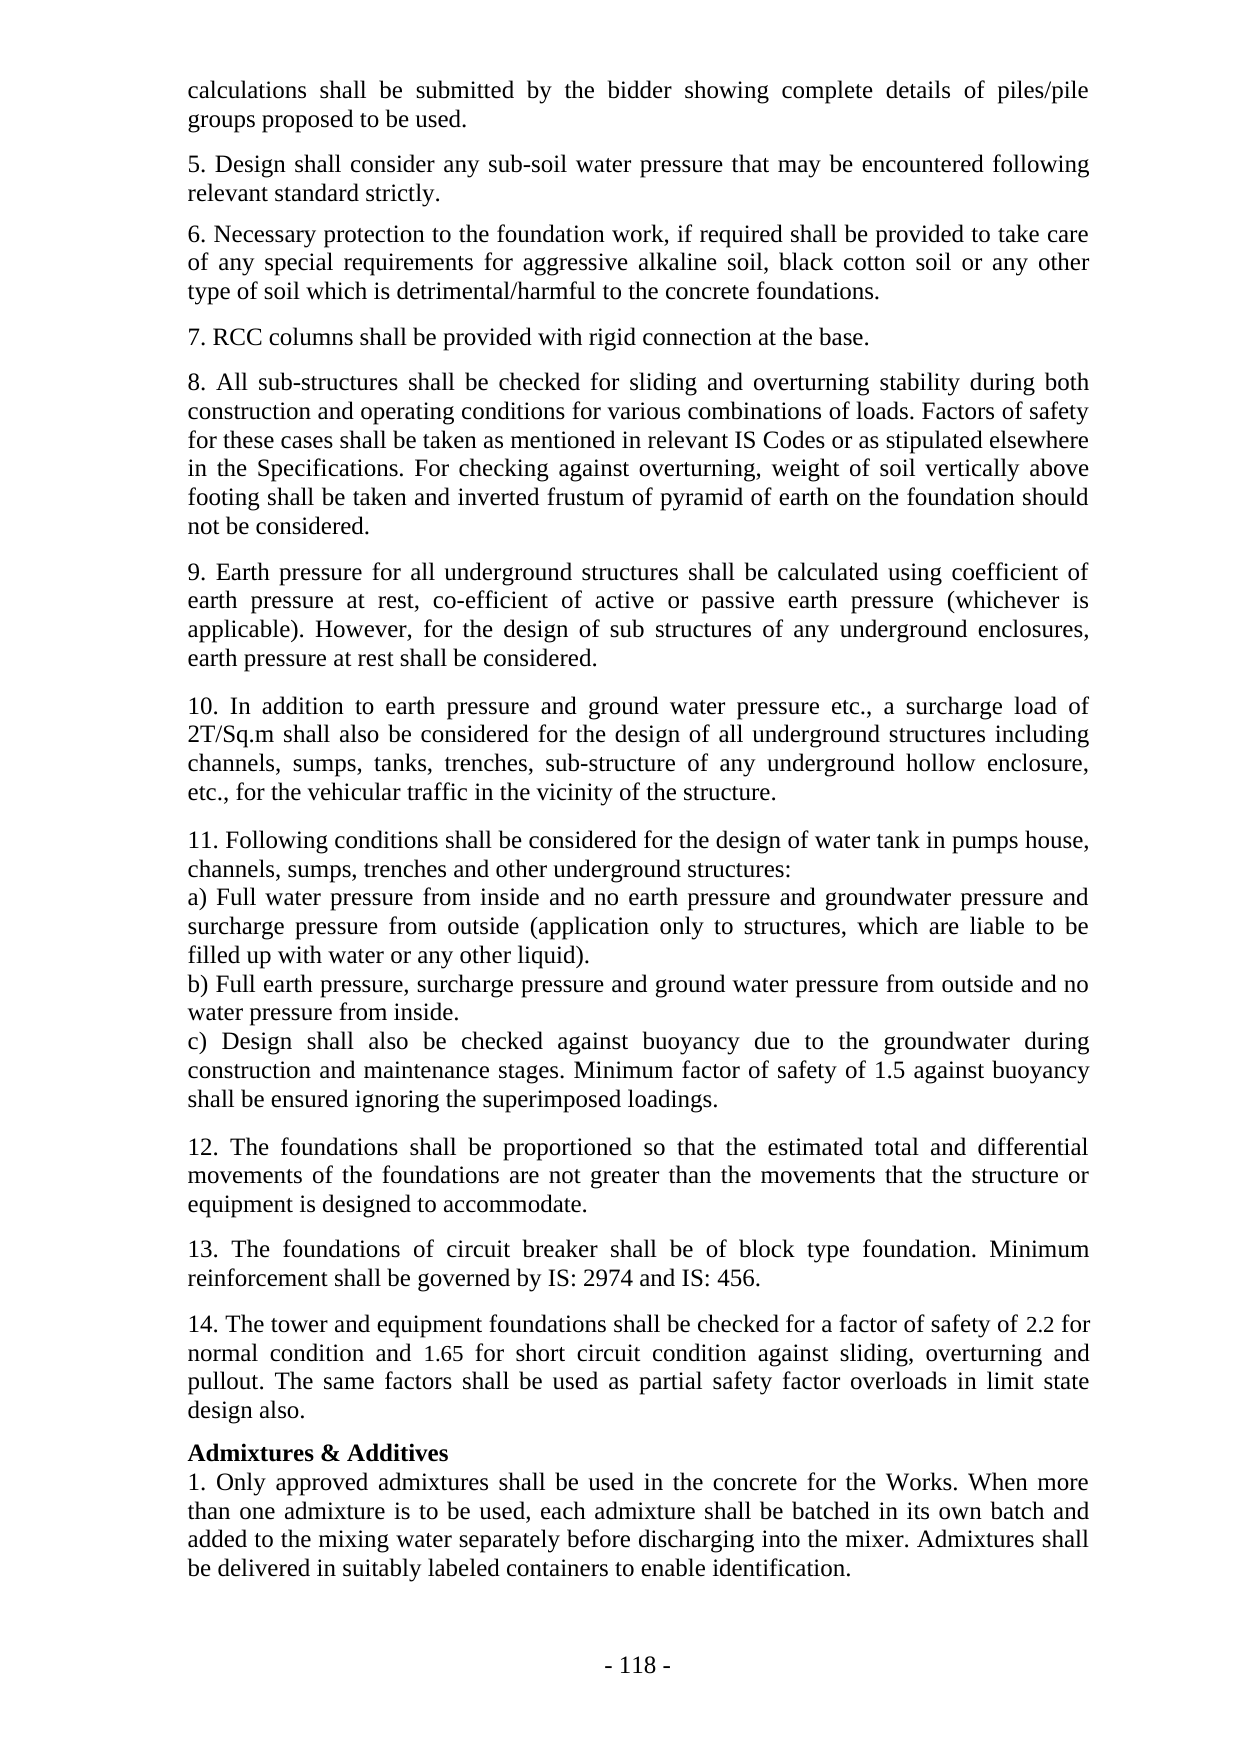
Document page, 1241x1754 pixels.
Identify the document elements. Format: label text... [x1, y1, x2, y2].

text 5. Design shall consider any sub-soil water pressure that may be encountered following relevant standard strictly. [187, 149, 1090, 207]
text 13. The foundations of circuit breaker shall be of block type foundation. Minimum reinforcement shall be governed by IS: 2974 and IS: 456. [187, 1234, 1090, 1292]
text 12. The foundations shall be proportioned so that the estimated total and differential movements of the foundations are not greater than the movements that the structure or equipment is designed to accommodate. [187, 1132, 1090, 1218]
text Admixtures & Additives [187, 1438, 1090, 1467]
text 6. Necessary protection to the foundation work, if required shall be provided to take care of any special requirements for aggressive alkaline soil, black cotton soil or any other type of soil which is detrimental/harmful to the concrete foundations. [187, 219, 1090, 305]
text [187, 75, 1090, 132]
text a) Full water pressure from inside and no earth pressure and groundwater pressure and surcharge pressure from outside (application only to structures, which are liable to be filled up with water or any other liquid). [187, 882, 1090, 969]
text c) Design shall also be checked against buoyancy due to the groundwater during construction and maintenance stages. Minimum factor of safety of 1.5 against buoyancy shall be ensured ignoring the superimposed loadings. [187, 1026, 1090, 1112]
text b) Full earth pressure, surcharge pressure and ground water pressure from outside and no water pressure from inside. [187, 969, 1090, 1026]
text 7. RCC columns shall be provided with rigid connection at the base. [187, 322, 1090, 351]
text 10. In addition to earth pressure and ground water pressure etc., a surcharge load of 2T/Sq.m shall also be considered for the design of all underground structures including channels, sumps, tanks, trenches, sub-structure of any underground hollow enclosure, etc., for the vehicular traffic in the vicinity of the structure. [187, 691, 1090, 806]
text 8. All sub-structures shall be checked for sliding and overturning stability during both construction and operating conditions for various combinations of loads. Factors of safety for these cases shall be taken as mentioned in relevant IS Codes or as stipulated elsewhere in the Specifications. For checking against overturning, weight of soil vertically above footing shall be taken and inverted frustum of pyramid of earth on the foundation should not be considered. [187, 367, 1090, 540]
text 1. Only approved admixtures shall be used in the concrete for the Works. When more than one admixture is to be used, each admixture shall be batched in its own batch and added to the mixing water separately before discharging into the mixer. Admixtures shall be delivered in suitably labeled containers to enable identification. [187, 1467, 1090, 1582]
text 9. Earth pressure for all underground structures shall be calculated using coefficient of earth pressure at rest, co-efficient of active or passive earth pressure (whichever is applicable). However, for the design of sub structures of any underground enclosures, earth pressure at rest shall be considered. [187, 557, 1090, 672]
text 11. Following conditions shall be considered for the design of water tank in pumps house, channels, sumps, trenches and other underground structures: [187, 825, 1090, 882]
text 14. The tower and equipment foundations shall be checked for a factor of safety of 2.2 for normal condition and 1.65 for short circuit condition against sliding, overturning and pullout. The same factors shall be used as partial safety factor overloads in limit state design also. [187, 1309, 1090, 1424]
